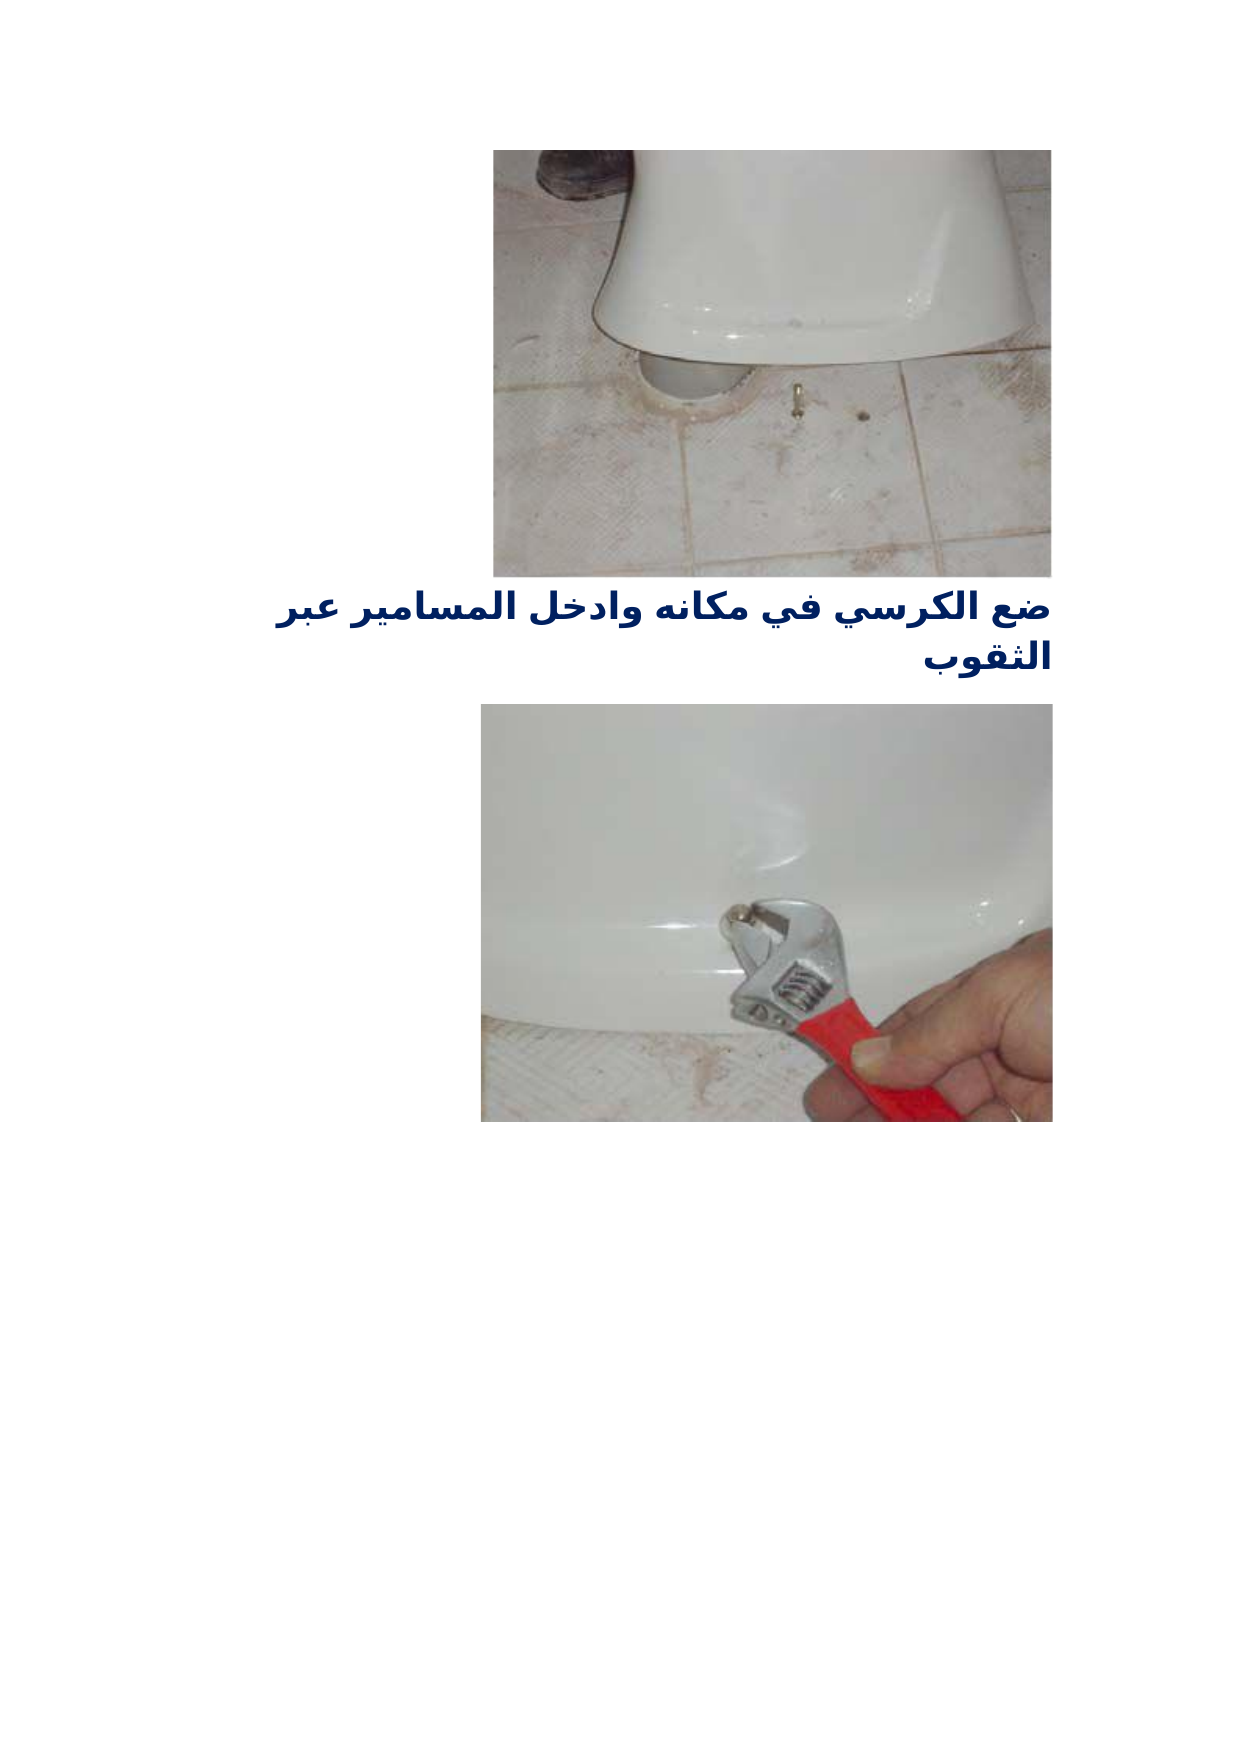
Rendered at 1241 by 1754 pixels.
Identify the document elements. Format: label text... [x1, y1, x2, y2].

picture [480, 704, 1053, 1122]
picture [493, 150, 1053, 579]
